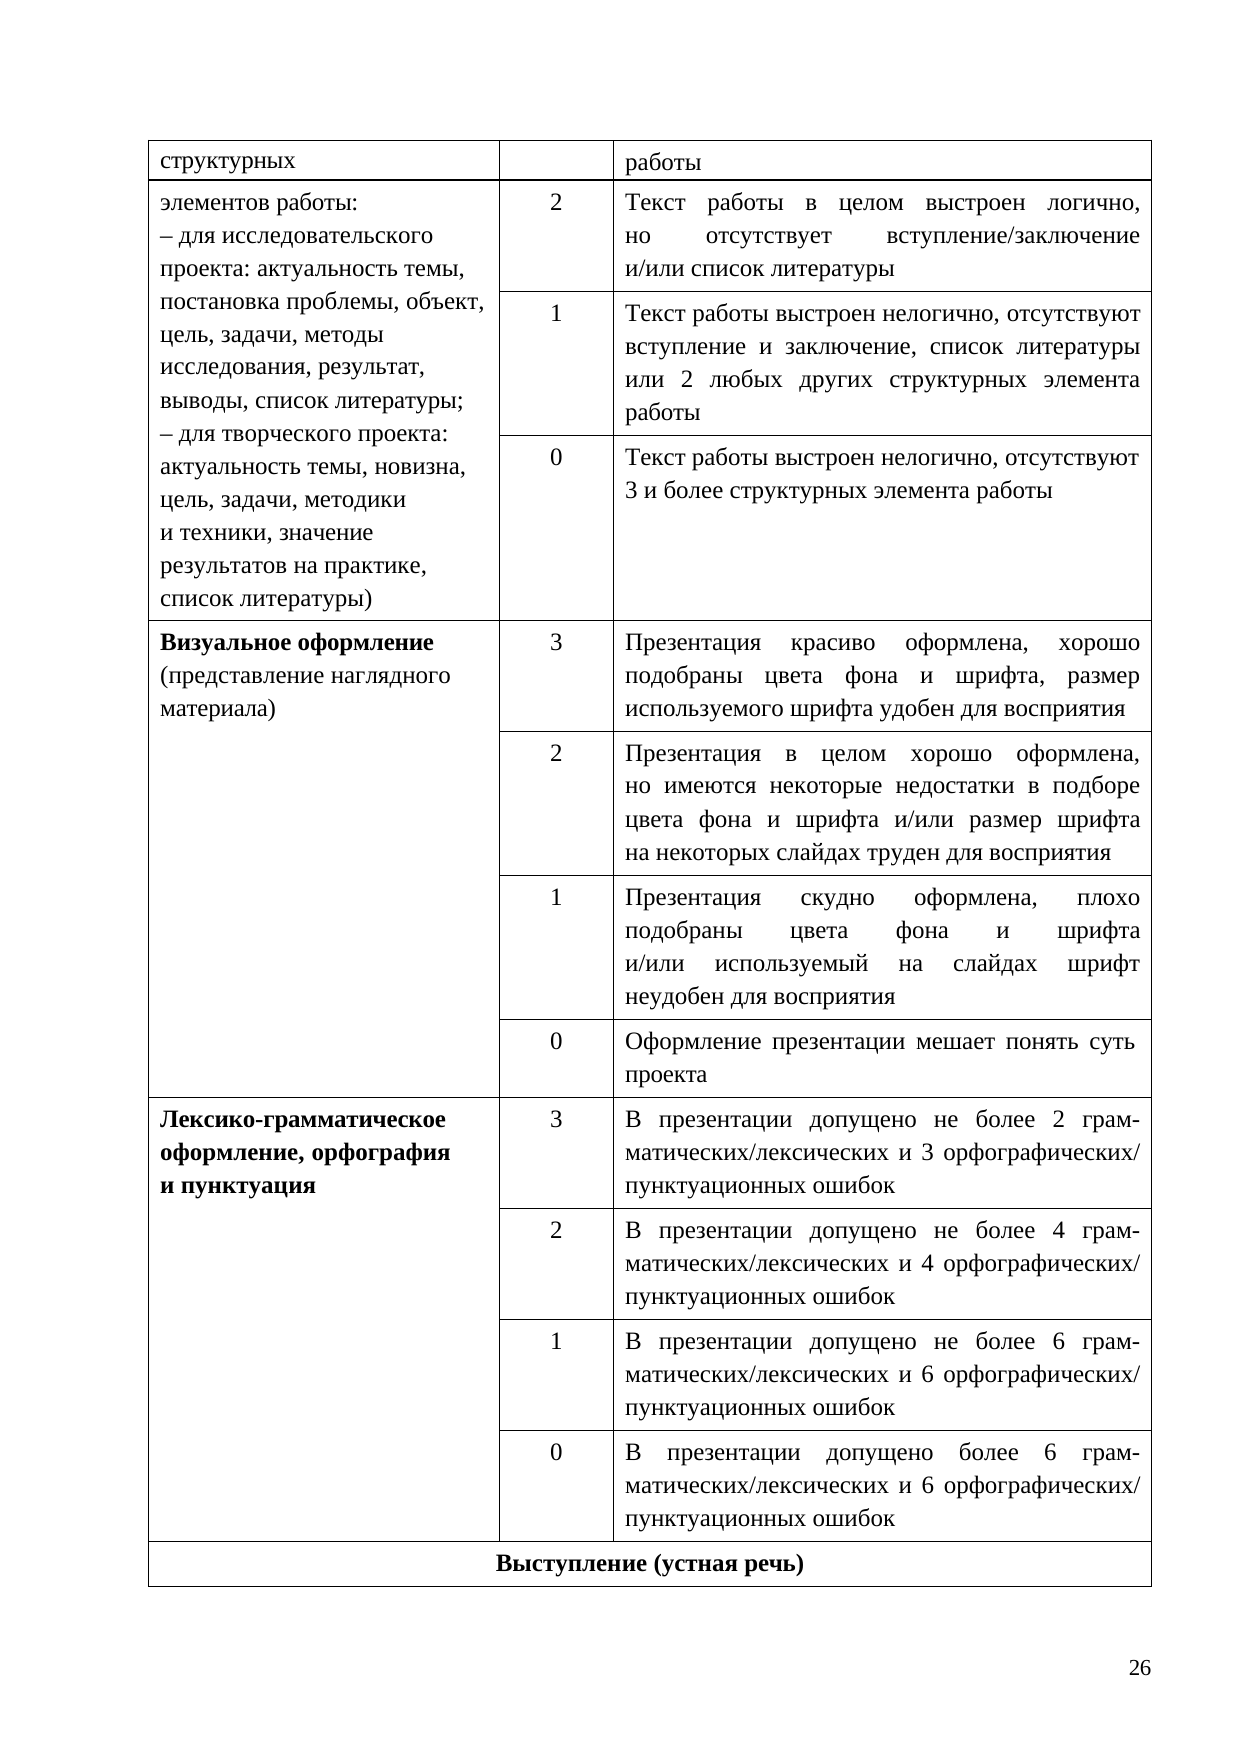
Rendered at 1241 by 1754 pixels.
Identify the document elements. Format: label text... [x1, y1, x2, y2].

table_cell Визуальное оформление (представление наглядного материала) [149, 621, 499, 1097]
table_cell 1 [500, 876, 613, 1019]
table_cell 3 [500, 621, 613, 731]
table_cell В презентации допущено не более 4 грам- матических/лексических и 4 орфографических/ пунктуационных ошибок [614, 1209, 1151, 1319]
table_header элементов работы: для исследовательского проекта: актуальность темы, постановка проблемы, объект, цель, задачи, методы исследования, результат, выводы, список литературы; для творческого проекта: актуальность темы, новизна, цель, задачи, методики и техники, значение результатов на практике, список литературы) [149, 181, 499, 620]
table_cell Выступление (устная речь) [149, 1542, 1151, 1586]
table_cell 0 [500, 1020, 613, 1097]
table_cell Оформление презентации мешает понять суть проекта [614, 1020, 1151, 1097]
table_cell 3 [500, 1098, 613, 1208]
table_cell Презентация красиво оформлена, хорошо подобраны цвета фона и шрифта, размер используемого шрифта удобен для восприятия [614, 621, 1151, 731]
table_cell Презентация скудно оформлена, плохо подобраны цвета фона и шрифта и/или используемый на слайдах шрифт неудобен для восприятия [614, 876, 1151, 1019]
table_cell 1 [500, 1320, 613, 1430]
table_cell Презентация в целом хорошо оформлена, но имеются некоторые недостатки в подборе цвета фона и шрифта и/или размер шрифта на некоторых слайдах труден для восприятия [614, 732, 1151, 875]
table_cell 3 [500, 141, 613, 179]
table_header 2 [500, 181, 613, 291]
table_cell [614, 141, 1151, 179]
table_cell Текст работы выстроен нелогично, отсутствуют 3 и более структурных элемента работы [614, 436, 1151, 620]
table_cell В презентации допущено более 6 грам- матических/лексических и 6 орфографических/ пунктуационных ошибок [614, 1431, 1151, 1541]
table_cell 0 [500, 436, 613, 620]
table_cell 2 [500, 1209, 613, 1319]
table_cell В презентации допущено не более 2 грам- матических/лексических и 3 орфографических/ пунктуационных ошибок [614, 1098, 1151, 1208]
table_cell 0 [500, 1431, 613, 1541]
table_cell 1 [500, 292, 613, 435]
table_cell Лексико-грамматическое оформление, орфография и пунктуация [149, 1098, 499, 1541]
table_cell 2 [500, 732, 613, 875]
table_header Текст работы в целом выстроен логично, но отсутствует вступление/заключение и/или список литературы [614, 181, 1151, 291]
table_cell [149, 141, 499, 179]
table_cell В презентации допущено не более 6 грам- матических/лексических и 6 орфографических/ пунктуационных ошибок [614, 1320, 1151, 1430]
table_cell Текст работы выстроен нелогично, отсутствуют вступление и заключение, список литературы или 2 любых других структурных элемента работы [614, 292, 1151, 435]
